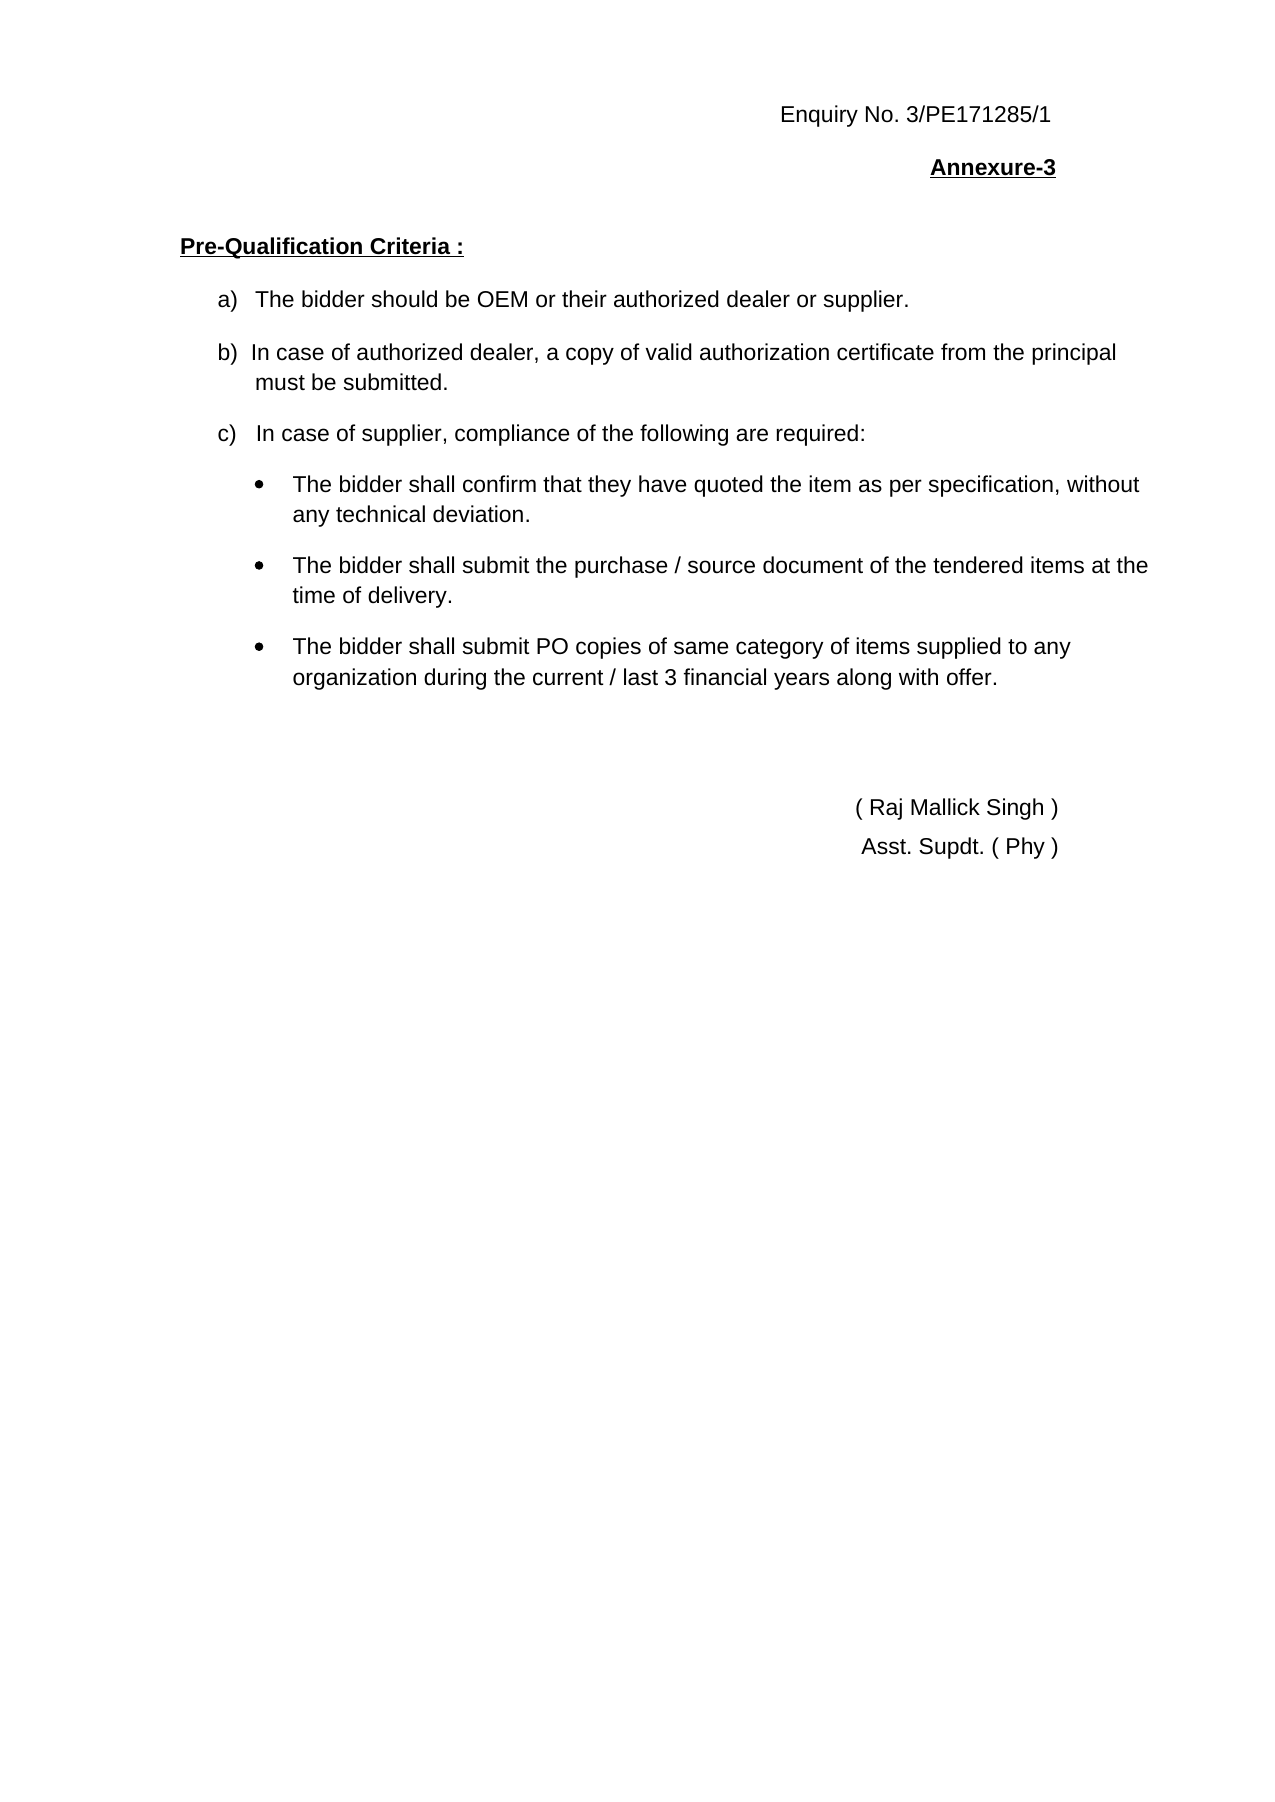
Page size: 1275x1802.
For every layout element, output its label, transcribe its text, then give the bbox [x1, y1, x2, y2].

text Enquiry No. 3/PE171285/1 [180, 101, 1155, 128]
list The bidder shall confirm that they have quoted the item as per specification, without any technical deviation. [255, 471, 1155, 527]
text b) In case of authorized dealer, a copy of valid authorization certificate from the principal must be submitted. [217, 338, 1155, 395]
text Asst. Supdt. ( Phy ) [180, 833, 1155, 859]
text Pre-Qualification Criteria : [180, 233, 1155, 259]
list The bidder should be OEM or their authorized dealer or supplier. [217, 286, 1155, 312]
text ( Raj Mallick Singh ) [180, 793, 1155, 820]
text c) In case of supplier, compliance of the following are required: [217, 420, 1155, 446]
list The bidder shall submit the purchase / source document of the tendered items at the time of delivery. [255, 552, 1155, 609]
text Annexure-3 [855, 154, 1155, 180]
list The bidder shall submit PO copies of same category of items supplied to any organization during the current / last 3 financial years along with offer. [255, 633, 1155, 690]
